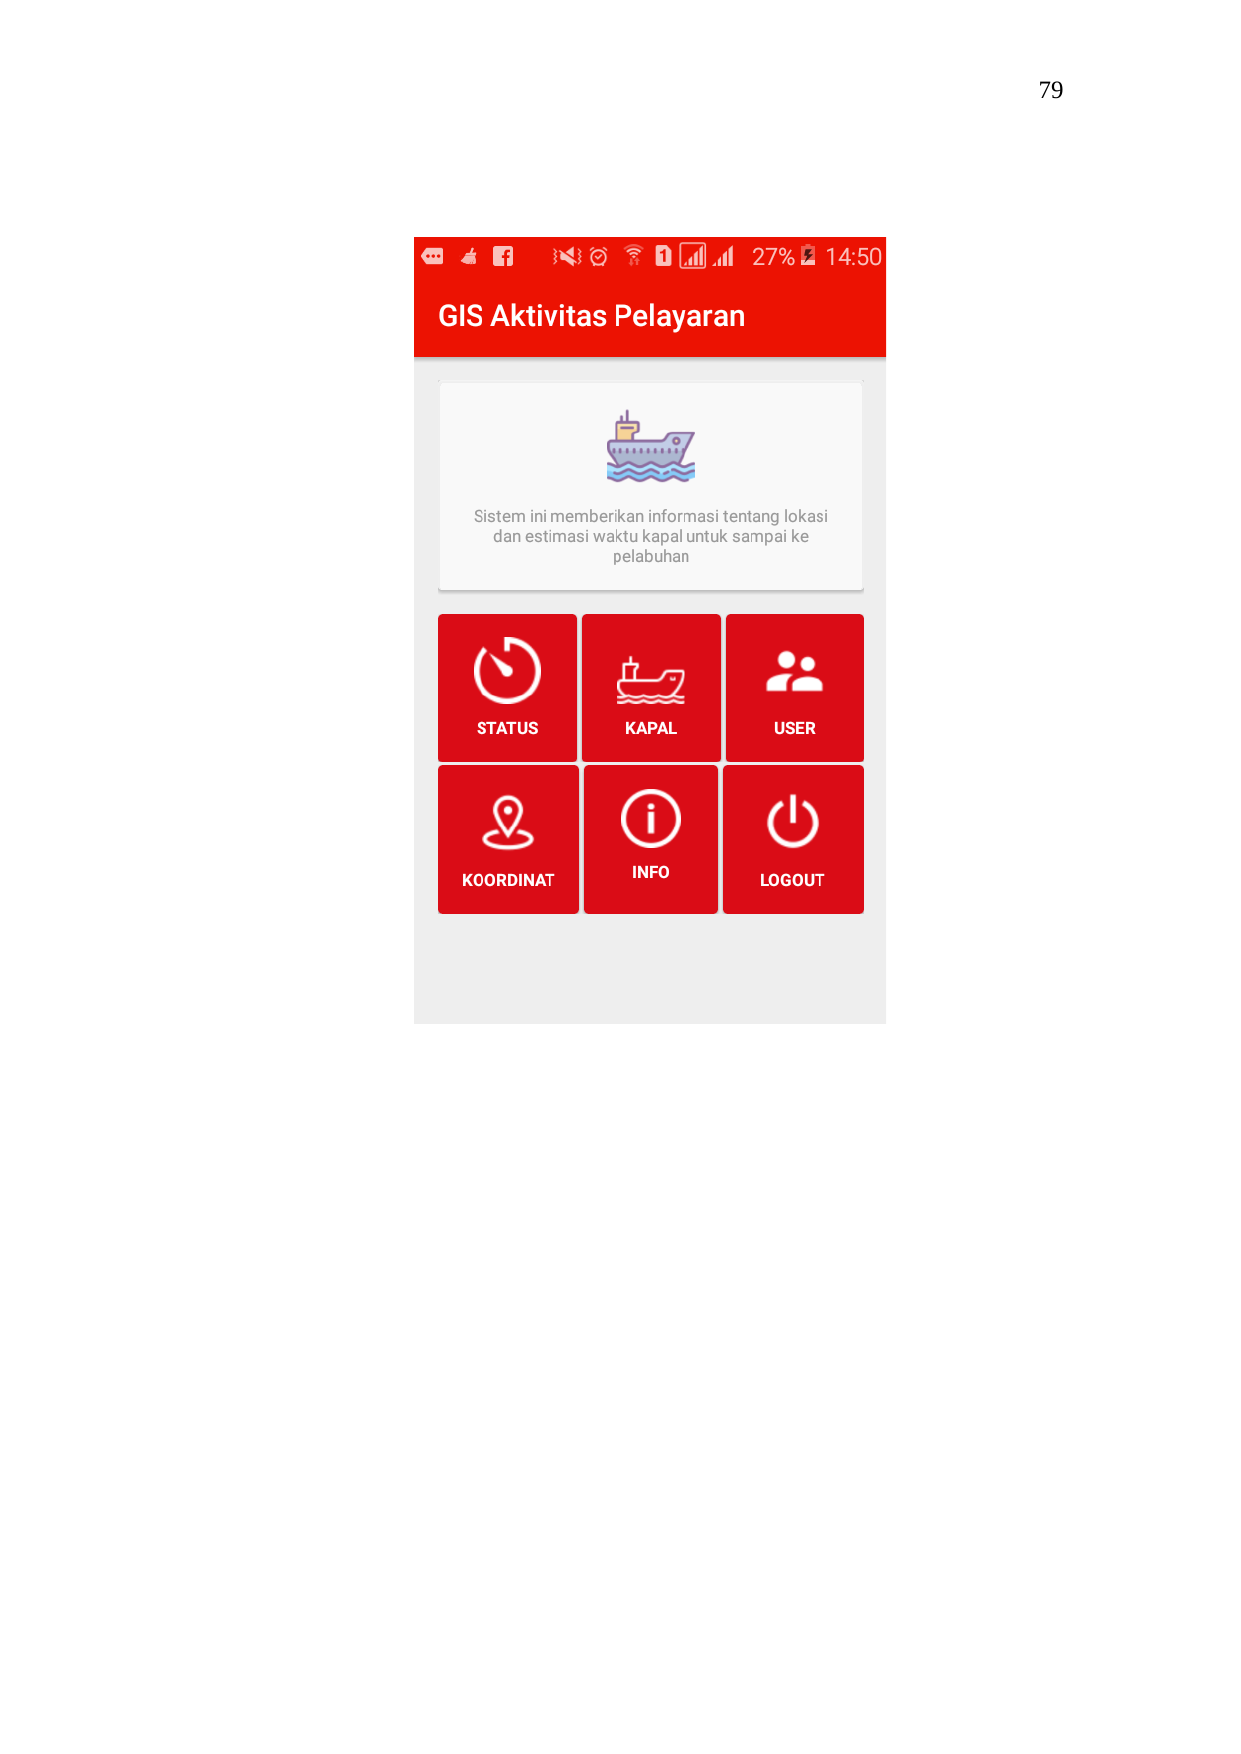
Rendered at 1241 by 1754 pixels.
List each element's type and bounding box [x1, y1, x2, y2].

picture [414, 237, 887, 1024]
